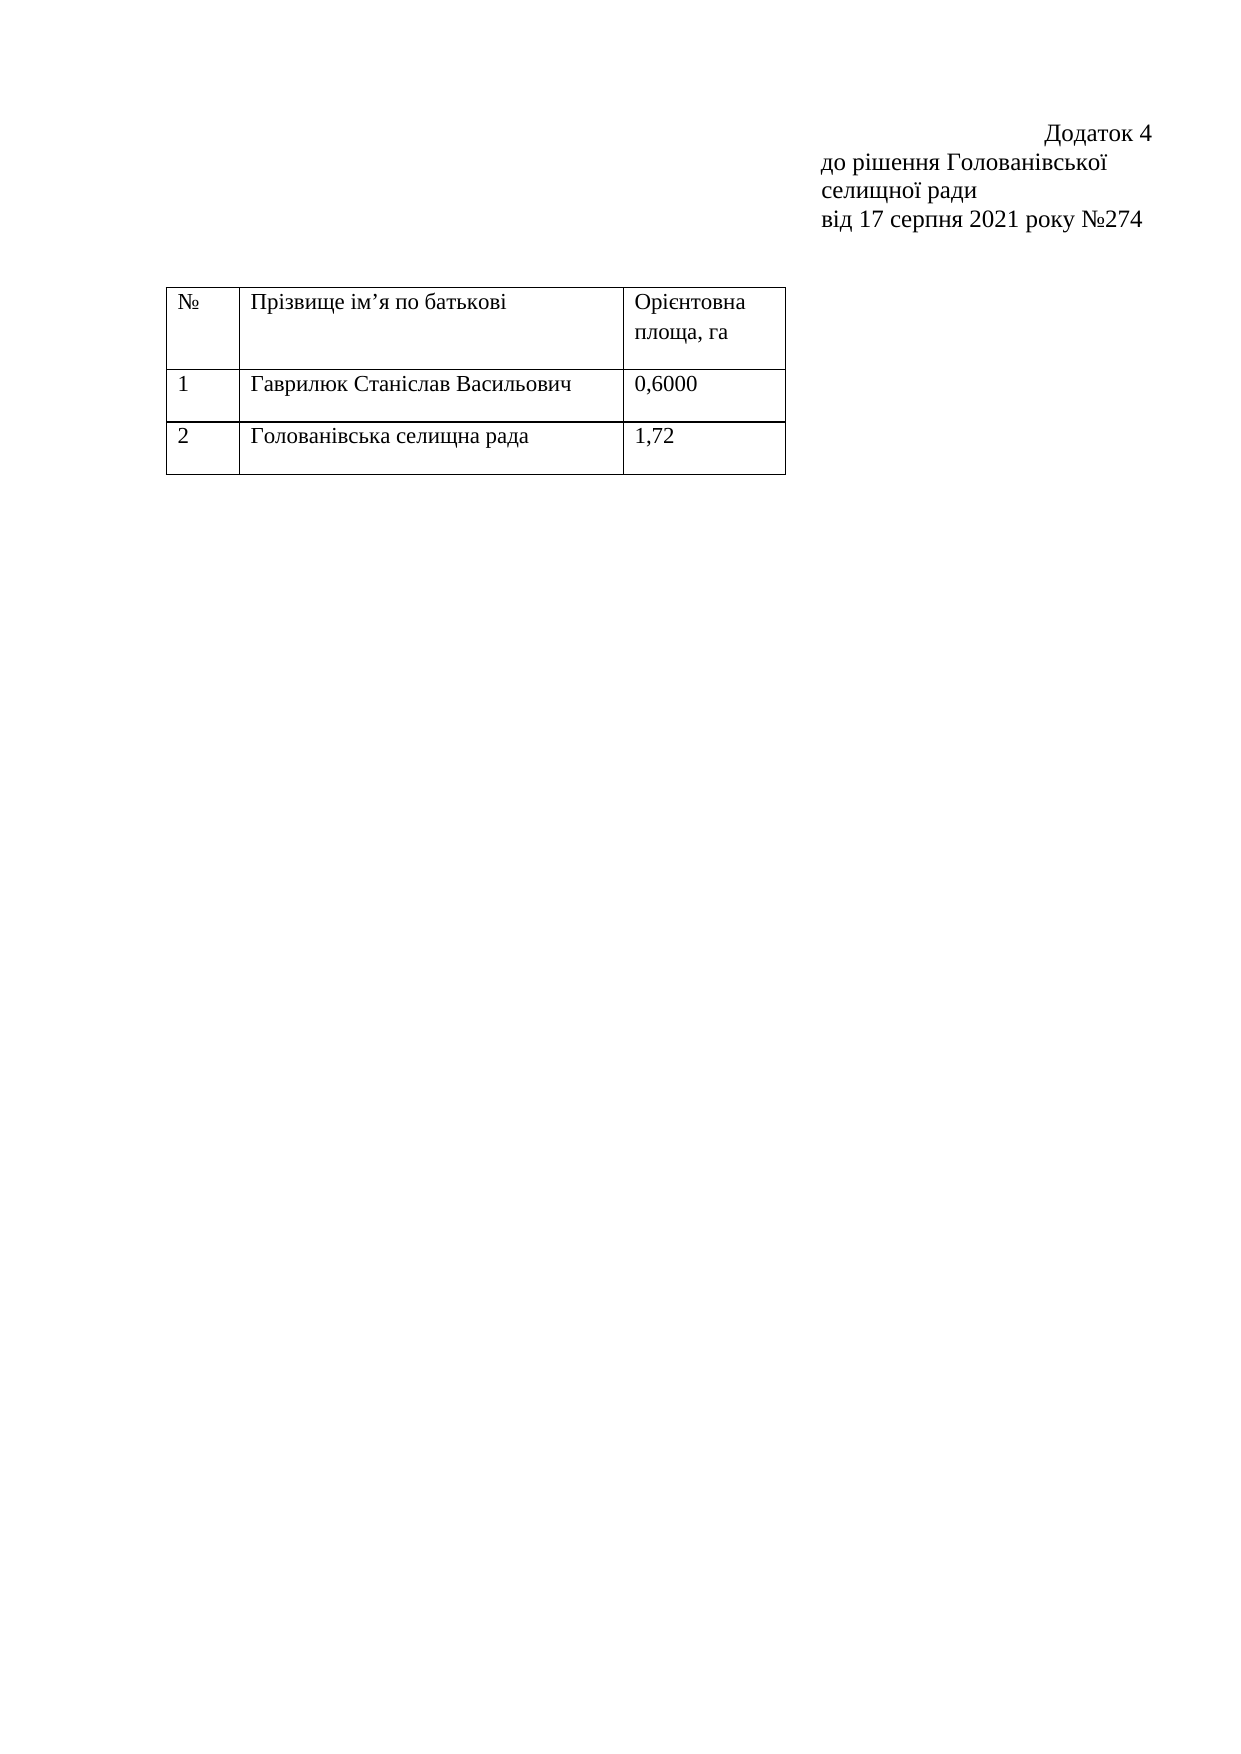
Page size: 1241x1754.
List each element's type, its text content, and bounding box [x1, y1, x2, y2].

title від 17 серпня 2021 року №274 [177, 204, 1240, 233]
table_header Орієнтовна площа, га [624, 288, 785, 369]
table_header № [167, 288, 239, 369]
title до рішення Голованівської [177, 147, 1226, 176]
table_cell 1,72 [624, 423, 785, 473]
table_cell 1 [167, 370, 239, 421]
text Додаток 4 [177, 118, 1152, 147]
title селищної ради [177, 176, 1240, 204]
table_header Прізвище ім’я по батькові [240, 288, 623, 369]
table_cell 2 [167, 423, 239, 473]
table_cell Гаврилюк Станіслав Васильович [240, 370, 623, 421]
table_cell Голованівська селищна рада [240, 423, 623, 473]
table_cell 0,6000 [624, 370, 785, 421]
